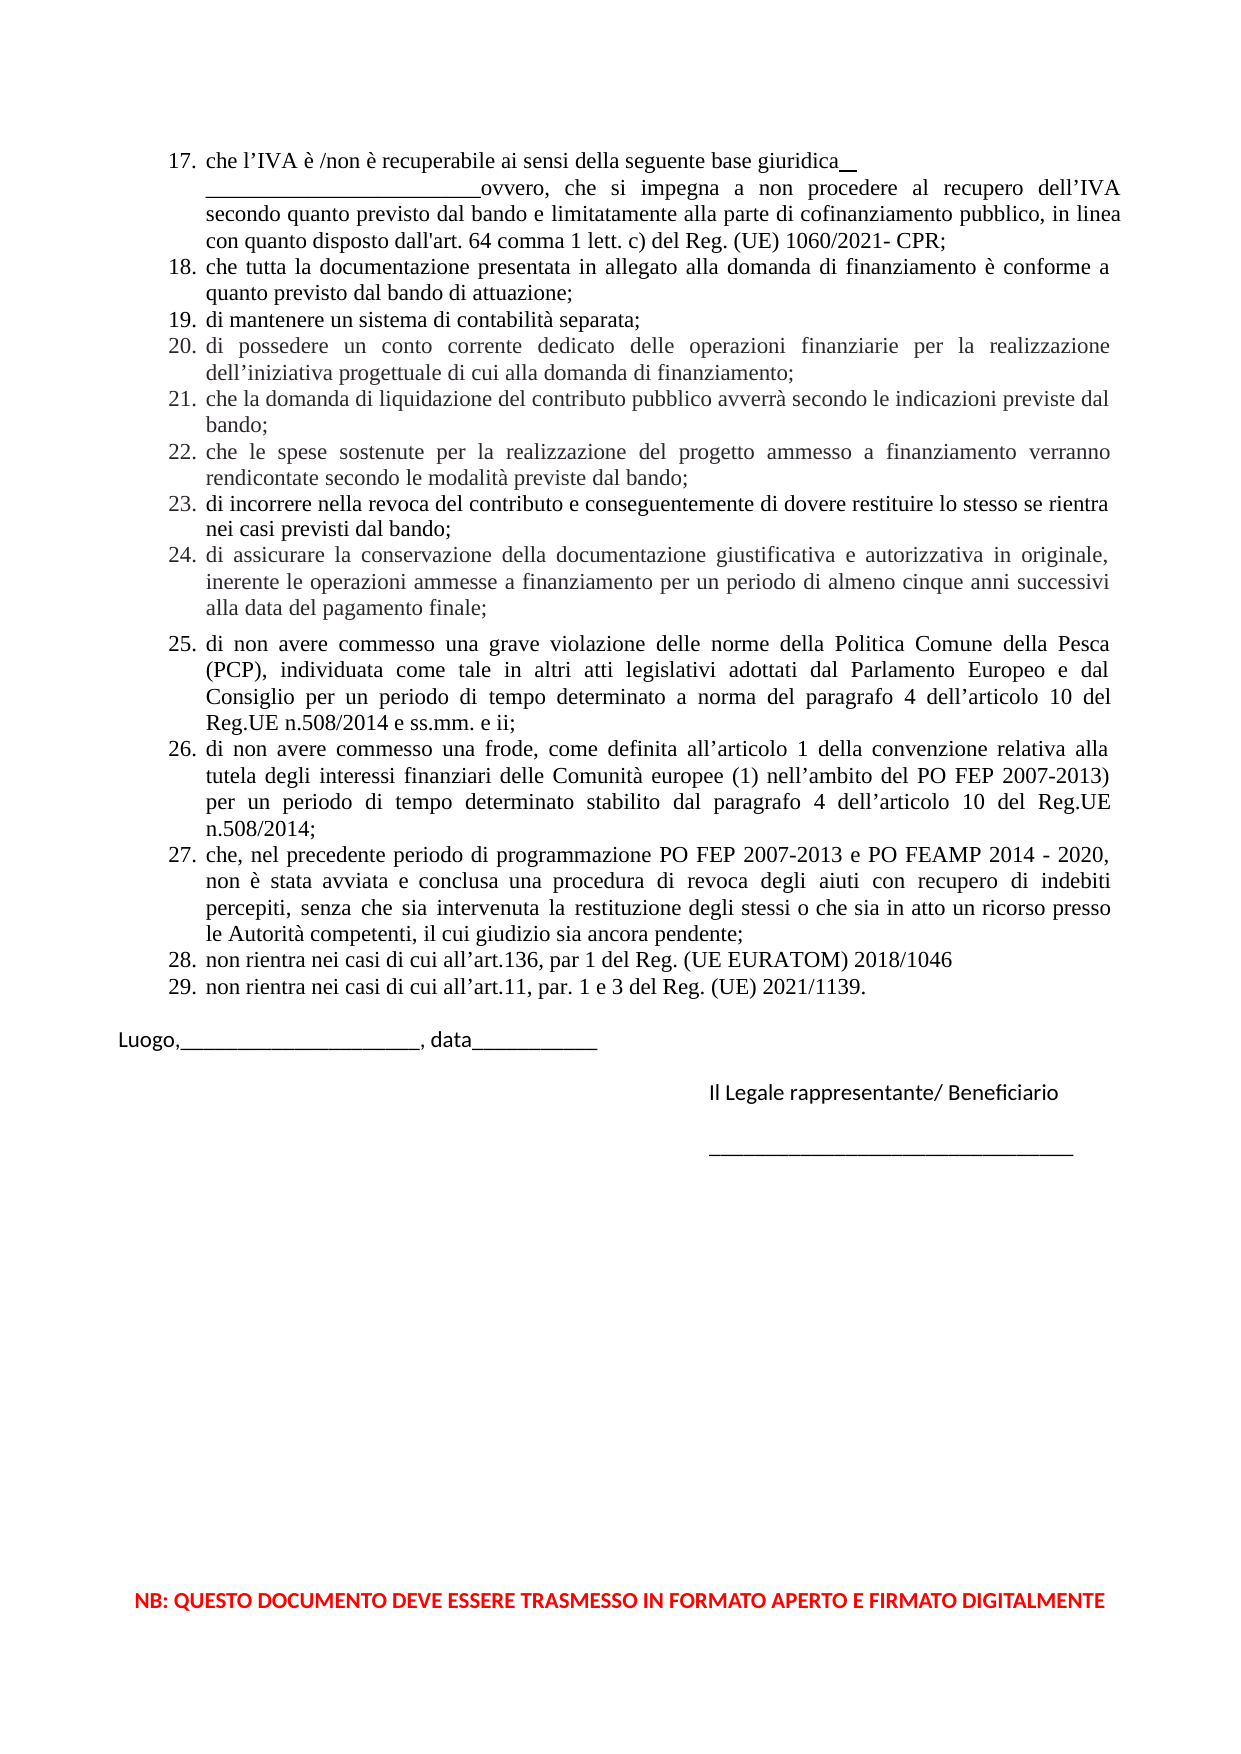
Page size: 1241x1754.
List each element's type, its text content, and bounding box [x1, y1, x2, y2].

text NB: QUESTO DOCUMENTO DEVE ESSERE TRASMESSO IN FORMATO APERTO E FIRMATO DIGITALMENTE [118, 1587, 1122, 1615]
list di possedere un conto corrente dedicato delle operazioni finanziarie per la realizzazione dell’iniziativa progettuale di cui alla domanda di finanziamento; [168, 332, 1110, 385]
list di assicurare la conservazione della documentazione giustificativa e autorizzativa in originale, inerente le operazioni ammesse a finanziamento per un periodo di almeno cinque anni successivi alla data del pagamento finale; [168, 541, 1110, 621]
text ________________________________ [118, 1131, 1122, 1159]
list che la domanda di liquidazione del contributo pubblico avverrà secondo le indicazioni previste dal bando; [168, 385, 1111, 438]
list non rientra nei casi di cui all’art.11, par. 1 e 3 del Reg. (UE) 2021/1139. [168, 973, 1111, 999]
list di mantenere un sistema di contabilità separata; [168, 306, 1111, 332]
list che, nel precedente periodo di programmazione PO FEP 2007-2013 e PO FEAMP 2014 - 2020, non è stata avviata e conclusa una procedura di revoca degli aiuti con recupero di indebiti percepiti, senza che sia intervenuta la restituzione degli stessi o che sia in atto un ricorso presso le Autorità competenti, il cui giudizio sia ancora pendente; [168, 841, 1111, 946]
list di non avere commesso una frode, come definita all’articolo 1 della convenzione relativa alla tutela degli interessi finanziari delle Comunità europee (1) nell’ambito del PO FEP 2007-2013) per un periodo di tempo determinato stabilito dal paragrafo 4 dell’articolo 10 del Reg.UE n.508/2014; [168, 736, 1111, 841]
text Luogo,_____________________, data___________ [118, 1025, 1122, 1053]
list di incorrere nella revoca del contributo e conseguentemente di dovere restituire lo stesso se rientra nei casi previsti dal bando; [168, 491, 1111, 541]
list che le spese sostenute per la realizzazione del progetto ammesso a finanziamento verranno rendicontate secondo le modalità previste dal bando; [168, 438, 1111, 491]
text Il Legale rappresentante/ Beneficiario [118, 1078, 1122, 1106]
list che l’IVA è /non è recuperabile ai sensi della seguente base giuridica ________________________ovvero, che si impegna a non procedere al recupero dell’IVA secondo quanto previsto dal bando e limitatamente alla parte di cofinanziamento pubblico, in linea con quanto disposto dall'art. 64 comma 1 lett. c) del Reg. (UE) 1060/2021- CPR; [168, 148, 1122, 253]
list di non avere commesso una grave violazione delle norme della Politica Comune della Pesca (PCP), individuata come tale in altri atti legislativi adottati dal Parlamento Europeo e dal Consiglio per un periodo di tempo determinato a norma del paragrafo 4 dell’articolo 10 del Reg.UE n.508/2014 e ss.mm. e ii; [168, 630, 1111, 736]
list che tutta la documentazione presentata in allegato alla domanda di finanziamento è conforme a quanto previsto dal bando di attuazione; [168, 253, 1111, 306]
list non rientra nei casi di cui all’art.136, par 1 del Reg. (UE EURATOM) 2018/1046 [168, 946, 1111, 973]
